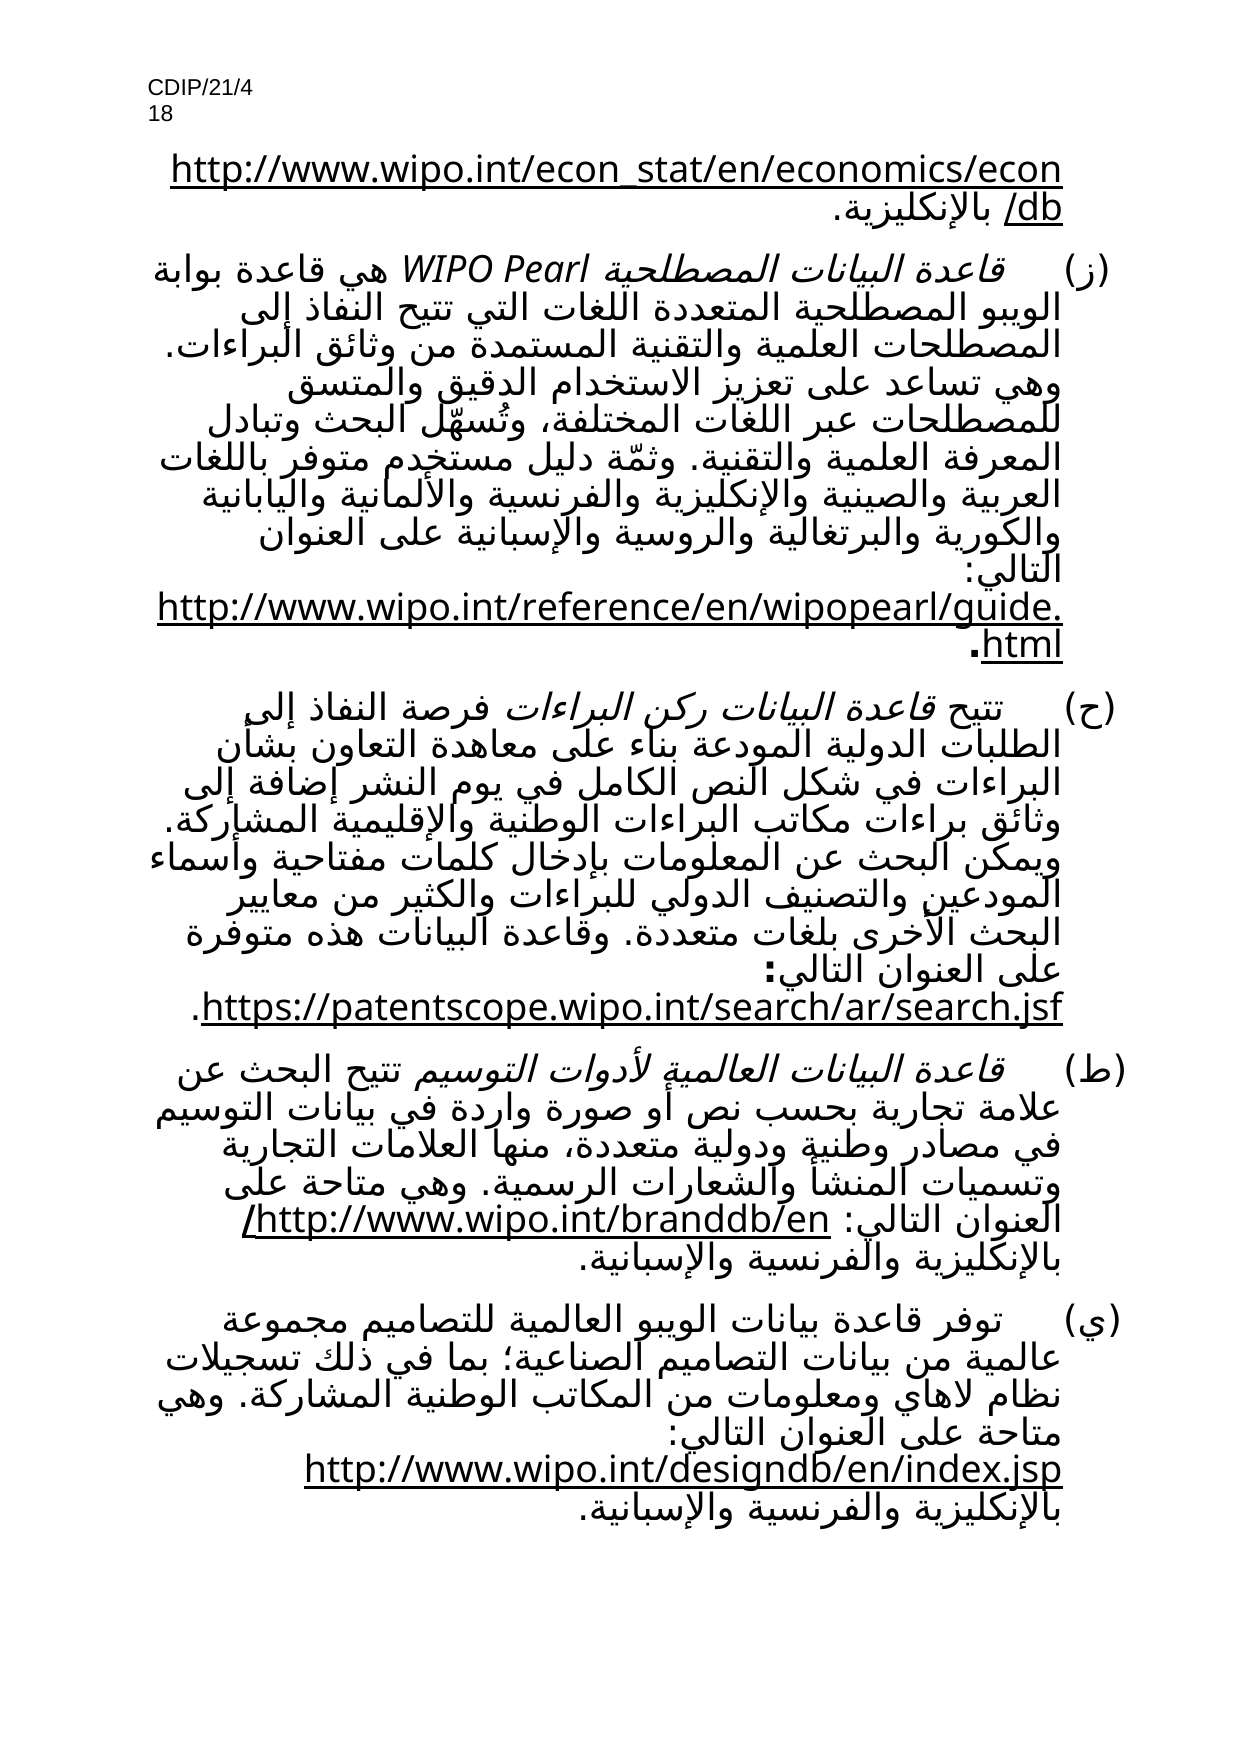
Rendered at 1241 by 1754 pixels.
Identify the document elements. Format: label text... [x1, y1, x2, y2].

list قاعدة البيانات المصطلحية WIPO Pearl هي قاعدة بوابة الويبو المصطلحية المتعددة اللغات التي تتيح النفاذ إلى المصطلحات العلمية والتقنية المستمدة من وثائق البراءات. وهي تساعد على تعزيز الاستخدام الدقيق والمتسق للمصطلحات عبر اللغات المختلفة، وتُسهّل البحث وتبادل المعرفة العلمية والتقنية. وثمّة دليل مستخدم متوفر باللغات العربية والصينية والإنكليزية والفرنسية والألمانية واليابانية والكورية والبرتغالية والروسية والإسبانية على العنوان التالي: http://www.wipo.int/reference/en/wipopearl/guide.html. [148, 253, 1063, 665]
list تتيح قاعدة البيانات ركن البراءات فرصة النفاذ إلى الطلبات الدولية المودعة بناء على معاهدة التعاون بشأن البراءات في شكل النص الكامل في يوم النشر إضافة إلى وثائق براءات مكاتب البراءات الوطنية والإقليمية المشاركة. ويمكن البحث عن المعلومات بإدخال كلمات مفتاحية وأسماء المودعين والتصنيف الدولي للبراءات والكثير من معايير البحث الأخرى بلغات متعددة. وقاعدة البيانات هذه متوفرة على العنوان التالي: https://patentscope.wipo.int/search/ar/search.jsf. [148, 690, 1063, 1028]
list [148, 153, 1063, 228]
list توفر قاعدة بيانات الويبو العالمية للتصاميم مجموعة عالمية من بيانات التصاميم الصناعية؛ بما في ذلك تسجيلات نظام لاهاي ومعلومات من المكاتب الوطنية المشاركة. وهي متاحة على العنوان التالي: http://www.wipo.int/designdb/en/index.jsp بالإنكليزية والفرنسية والإسبانية. [148, 1303, 1063, 1528]
list قاعدة البيانات العالمية لأدوات التوسيم تتيح البحث عن علامة تجارية بحسب نص أو صورة واردة في بيانات التوسيم في مصادر وطنية ودولية متعددة، منها العلامات التجارية وتسميات المنشأ والشعارات الرسمية. وهي متاحة على العنوان التالي: http://www.wipo.int/branddb/en/ بالإنكليزية والفرنسية والإسبانية. [148, 1053, 1063, 1278]
